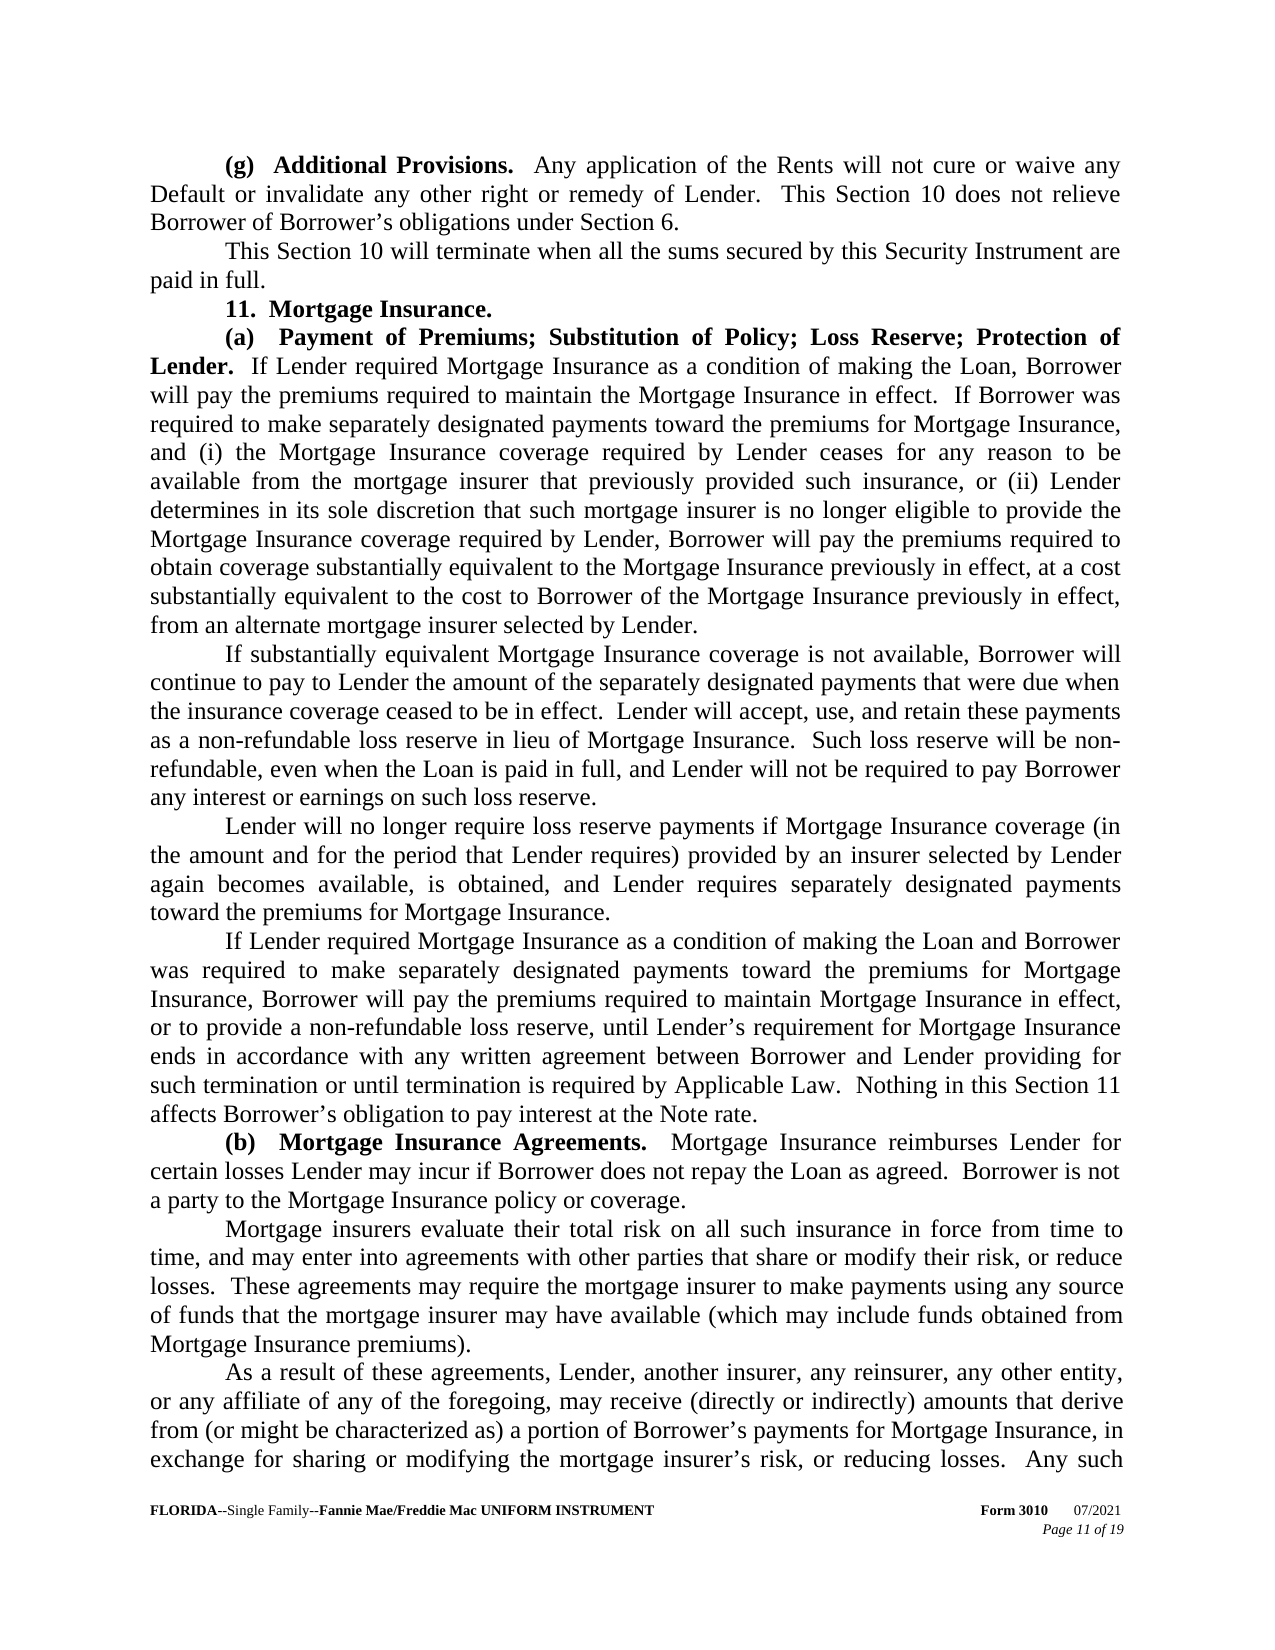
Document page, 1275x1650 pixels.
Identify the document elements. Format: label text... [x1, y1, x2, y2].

text (g) Additional Provisions. Any application of the Rents will not cure or waive any Default or invalidate any other right or remedy of Lender. This Section 10 does not relieve Borrower of Borrower’s obligations under Section 6. [150, 150, 1122, 236]
text If substantially equivalent Mortgage Insurance coverage is not available, Borrower will continue to pay to Lender the amount of the separately designated payments that were due when the insurance coverage ceased to be in effect. Lender will accept, use, and retain these payments as a non-refundable loss reserve in lieu of Mortgage Insurance. Such loss reserve will be non-refundable, even when the Loan is paid in full, and Lender will not be required to pay Borrower any interest or earnings on such loss reserve. [150, 639, 1122, 811]
text (a) Payment of Premiums; Substitution of Policy; Loss Reserve; Protection of Lender. If Lender required Mortgage Insurance as a condition of making the Loan, Borrower will pay the premiums required to maintain the Mortgage Insurance in effect. If Borrower was required to make separately designated payments toward the premiums for Mortgage Insurance, and (i) the Mortgage Insurance coverage required by Lender ceases for any reason to be available from the mortgage insurer that previously provided such insurance, or (ii) Lender determines in its sole discretion that such mortgage insurer is no longer eligible to provide the Mortgage Insurance coverage required by Lender, Borrower will pay the premiums required to obtain coverage substantially equivalent to the Mortgage Insurance previously in effect, at a cost substantially equivalent to the cost to Borrower of the Mortgage Insurance previously in effect, from an alternate mortgage insurer selected by Lender. [150, 322, 1122, 639]
text 11. Mortgage Insurance. [150, 294, 1120, 322]
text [150, 1357, 1125, 1472]
text This Section 10 will terminate when all the sums secured by this Security Instrument are paid in full. [150, 236, 1122, 294]
text If Lender required Mortgage Insurance as a condition of making the Loan and Borrower was required to make separately designated payments toward the premiums for Mortgage Insurance, Borrower will pay the premiums required to maintain Mortgage Insurance in effect, or to provide a non-refundable loss reserve, until Lender’s requirement for Mortgage Insurance ends in accordance with any written agreement between Borrower and Lender providing for such termination or until termination is required by Applicable Law. Nothing in this Section 11 affects Borrower’s obligation to pay interest at the Note rate. [150, 926, 1122, 1127]
text Mortgage insurers evaluate their total risk on all such insurance in force from time to time, and may enter into agreements with other parties that share or modify their risk, or reduce losses. These agreements may require the mortgage insurer to make payments using any source of funds that the mortgage insurer may have available (which may include funds obtained from Mortgage Insurance premiums). [150, 1214, 1125, 1357]
text (b) Mortgage Insurance Agreements. Mortgage Insurance reimburses Lender for certain losses Lender may incur if Borrower does not repay the Loan as agreed. Borrower is not a party to the Mortgage Insurance policy or coverage. [150, 1127, 1121, 1214]
text Lender will no longer require loss reserve payments if Mortgage Insurance coverage (in the amount and for the period that Lender requires) provided by an insurer selected by Lender again becomes available, is obtained, and Lender requires separately designated payments toward the premiums for Mortgage Insurance. [150, 811, 1122, 926]
